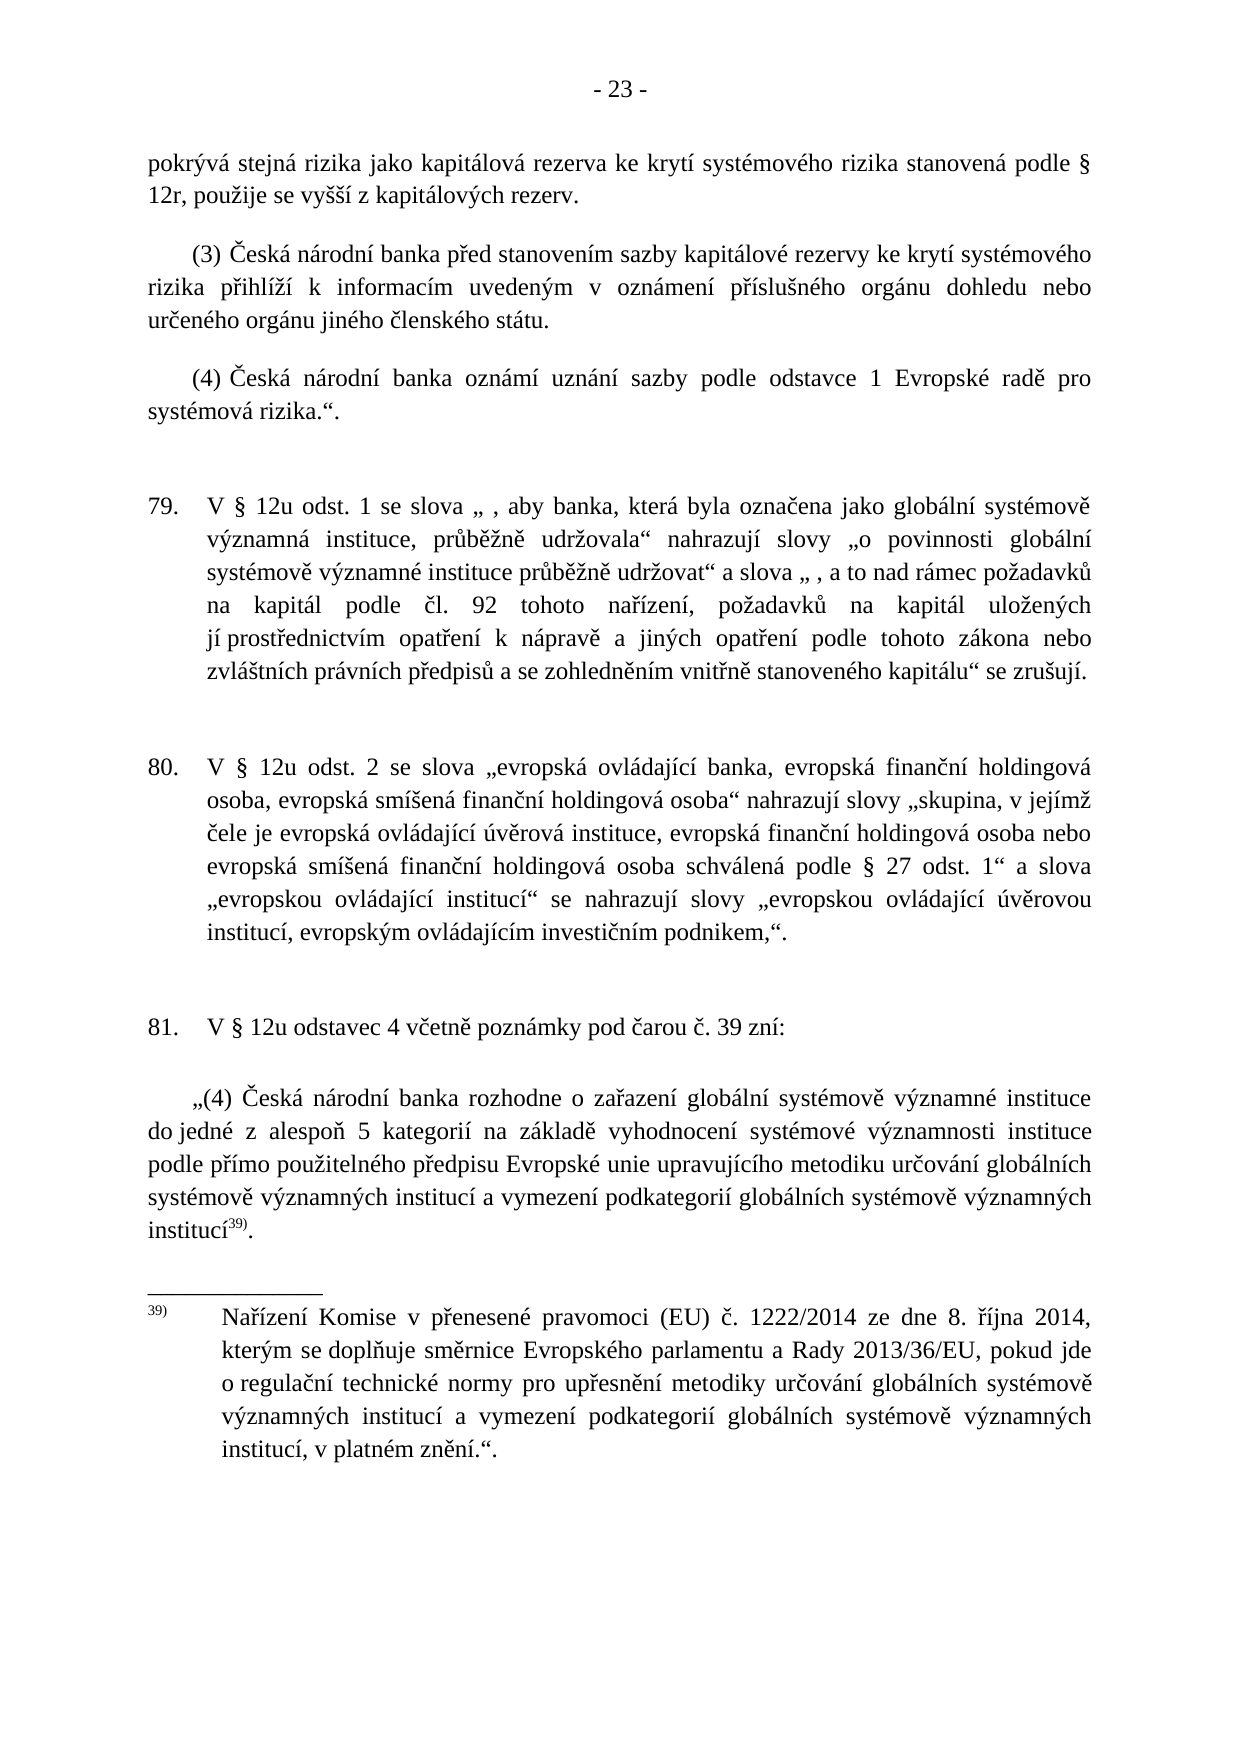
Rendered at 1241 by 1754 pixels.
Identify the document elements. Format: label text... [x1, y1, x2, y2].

text V § 12u odst. 2 se slova „evropská ovládající banka, evropská finanční holdingová osoba, evropská smíšená finanční holdingová osoba“ nahrazují slovy „skupina, v jejímž čele je evropská ovládající úvěrová instituce, evropská finanční holdingová osoba nebo evropská smíšená finanční holdingová osoba schválená podle § 27 odst. 1“ a slova „evropskou ovládající institucí“ se nahrazují slovy „evropskou ovládající úvěrovou institucí, evropským ovládajícím investičním podnikem,“. [148, 752, 1093, 946]
text „(4) Česká národní banka rozhodne o zařazení globální systémově významné instituce do jedné z alespoň 5 kategorií na základě vyhodnocení systémové významnosti instituce podle přímo použitelného předpisu Evropské unie upravujícího metodiku určování globálních systémově významných institucí a vymezení podkategorií globálních systémově významných institucí39). [148, 1083, 1093, 1244]
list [148, 148, 1093, 209]
list ______________ [148, 1269, 1093, 1298]
list Česká národní banka před stanovením sazby kapitálové rezervy ke krytí systémového rizika přihlíží k informacím uvedeným v oznámení příslušného orgánu dohledu nebo určeného orgánu jiného členského státu. [148, 239, 1093, 333]
text 39) Nařízení Komise v přenesené pravomoci (EU) č. 1222/2014 ze dne 8. října 2014, kterým se doplňuje směrnice Evropského parlamentu a Rady 2013/36/EU, pokud jde o regulační technické normy pro upřesnění metodiky určování globálních systémově významných institucí a vymezení podkategorií globálních systémově významných institucí, v platném znění.“. [148, 1302, 1093, 1463]
text V § 12u odstavec 4 včetně poznámky pod čarou č. 39 zní: [148, 1012, 1093, 1041]
text V § 12u odst. 1 se slova „ , aby banka, která byla označena jako globální systémově významná instituce, průběžně udržovala“ nahrazují slovy „o povinnosti globální systémově významné instituce průběžně udržovat“ a slova „ , a to nad rámec požadavků na kapitál podle čl. 92 tohoto nařízení, požadavků na kapitál uložených jí prostřednictvím opatření k nápravě a jiných opatření podle tohoto zákona nebo zvláštních právních předpisů a se zohledněním vnitřně stanoveného kapitálu“ se zrušují. [148, 491, 1093, 685]
list Česká národní banka oznámí uznání sazby podle odstavce 1 Evropské radě pro systémová rizika.“. [148, 363, 1093, 424]
